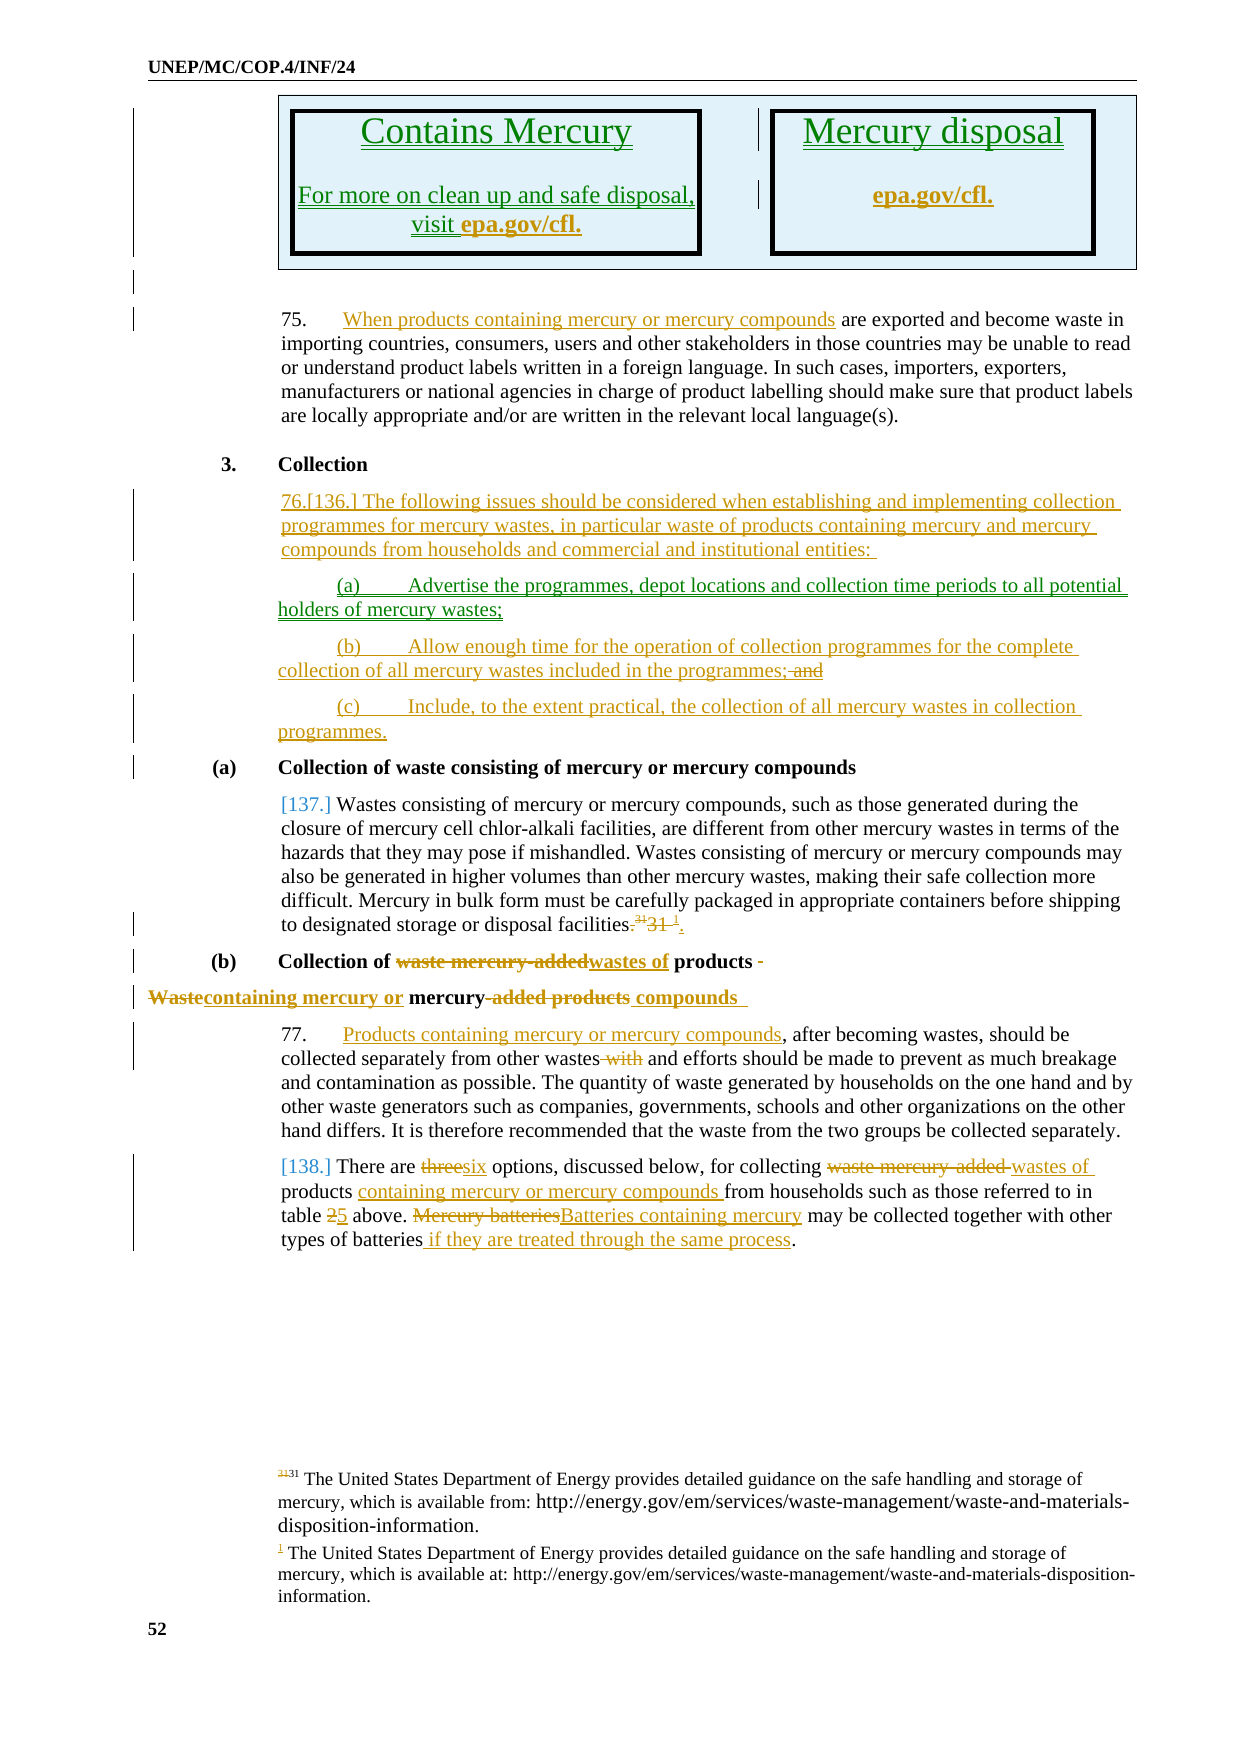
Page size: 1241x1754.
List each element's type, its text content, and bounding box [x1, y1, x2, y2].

list Wastes consisting of mercury or mercury compounds, such as those generated during the closure of mercury cell chlor-alkali facilities, are different from other mercury wastes in terms of the hazards that they may pose if mishandled. Wastes consisting of mercury or mercury compounds may also be generated in higher volumes than other mercury wastes, making their safe collection more difficult. Mercury in bulk form must be carefully packaged in appropriate containers before shipping to designated storage or disposal facilities [281, 792, 1137, 936]
text (a) Collection of waste consisting of mercury or mercury compounds [148, 755, 1107, 779]
text mercury [148, 985, 1107, 1009]
list , after becoming wastes, should be collected separately from other wastes and efforts should be made to prevent as much breakage and contamination as possible. The quantity of waste generated by households on the one hand and by other waste generators such as companies, governments, schools and other organizations on the other hand differs. It is therefore recommended that the waste from the two groups be collected separately. [281, 1022, 1137, 1142]
list There are options, discussed below, for collecting products from households such as those referred to in table above. may be collected together with other types of batteries. [281, 1154, 1137, 1251]
text 3. Collection [148, 452, 1107, 476]
list are exported and become waste in importing countries, consumers, users and other stakeholders in those countries may be unable to read or understand product labels written in a foreign language. In such cases, importers, exporters, manufacturers or national agencies in charge of product labelling should make sure that product labels are locally appropriate and/or are written in the relevant local language(s). [281, 307, 1137, 427]
text (b) Collection of products [148, 948, 1107, 973]
